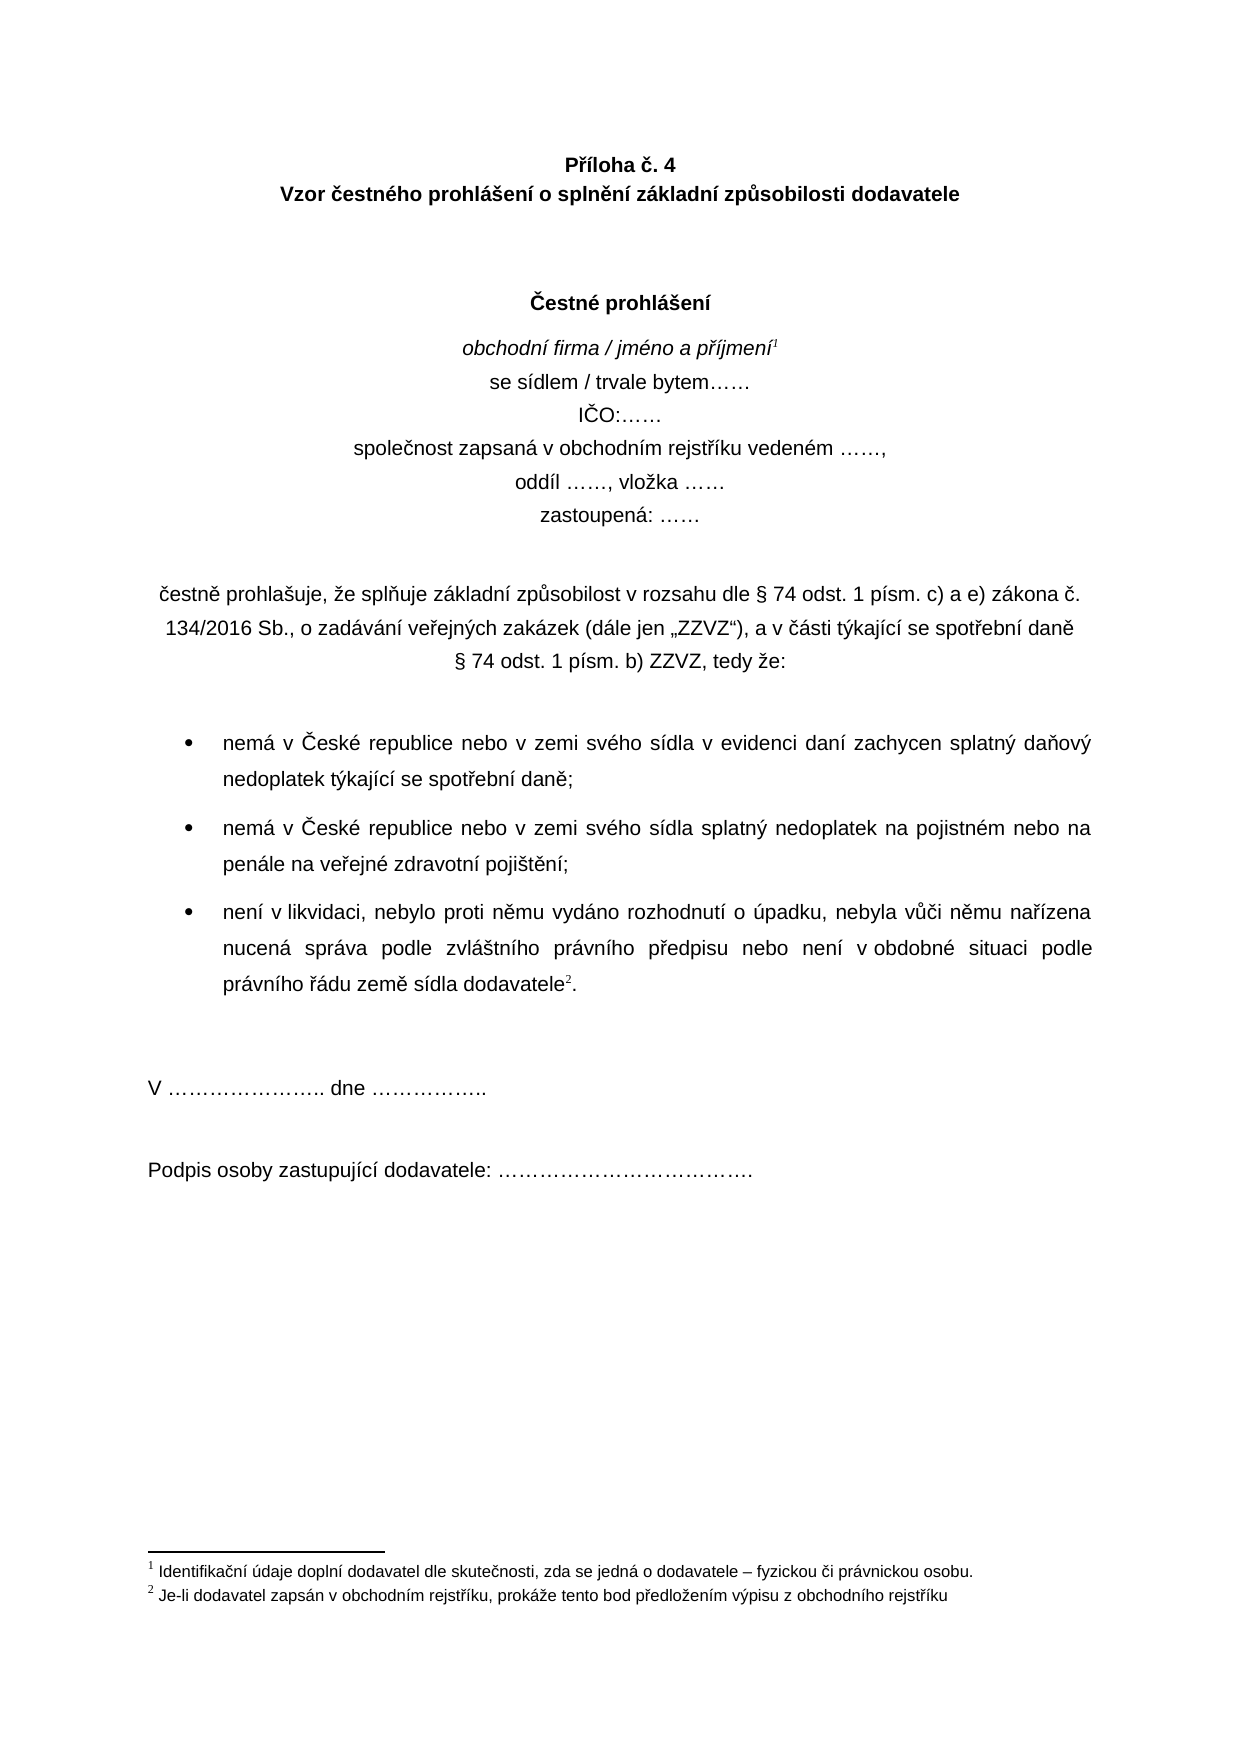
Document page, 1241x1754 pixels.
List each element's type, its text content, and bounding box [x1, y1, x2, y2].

text Podpis osoby zastupující dodavatele: ………………………………. [148, 1158, 1093, 1182]
text Vzor čestného prohlášení o splnění základní způsobilosti dodavatele [148, 177, 1093, 206]
text zastoupená: …… [148, 493, 1093, 527]
text Příloha č. 4 [148, 148, 1093, 177]
text IČO:…… [148, 393, 1093, 427]
text Čestné prohlášení [148, 281, 1093, 314]
text obchodní firma / jméno a příjmení [148, 327, 1093, 360]
text čestně prohlašuje, že splňuje základní způsobilost v rozsahu dle § 74 odst. 1 písm. c) a e) zákona č. 134/2016 Sb., o zadávání veřejných zakázek (dále jen „ZZVZ“), a v části týkající se spotřební daně § 74 odst. 1 písm. b) ZZVZ, tedy že: [148, 573, 1093, 673]
list není v likvidaci, nebylo proti němu vydáno rozhodnutí o úpadku, nebyla vůči němu nařízena nucená správa podle zvláštního právního předpisu nebo není v obdobné situaci podle právního řádu země sídla dodavatele. [185, 900, 1093, 996]
text oddíl ……, vložka …… [148, 460, 1093, 493]
text se sídlem / trvale bytem…… [148, 360, 1093, 393]
text společnost zapsaná v obchodním rejstříku vedeném ……, [148, 427, 1093, 460]
list nemá v České republice nebo v zemi svého sídla splatný nedoplatek na pojistném nebo na penále na veřejné zdravotní pojištění; [185, 815, 1093, 875]
list nemá v České republice nebo v zemi svého sídla v evidenci daní zachycen splatný daňový nedoplatek týkající se spotřební daně; [185, 731, 1093, 791]
text V ………………….. dne …………….. [148, 1066, 1093, 1099]
